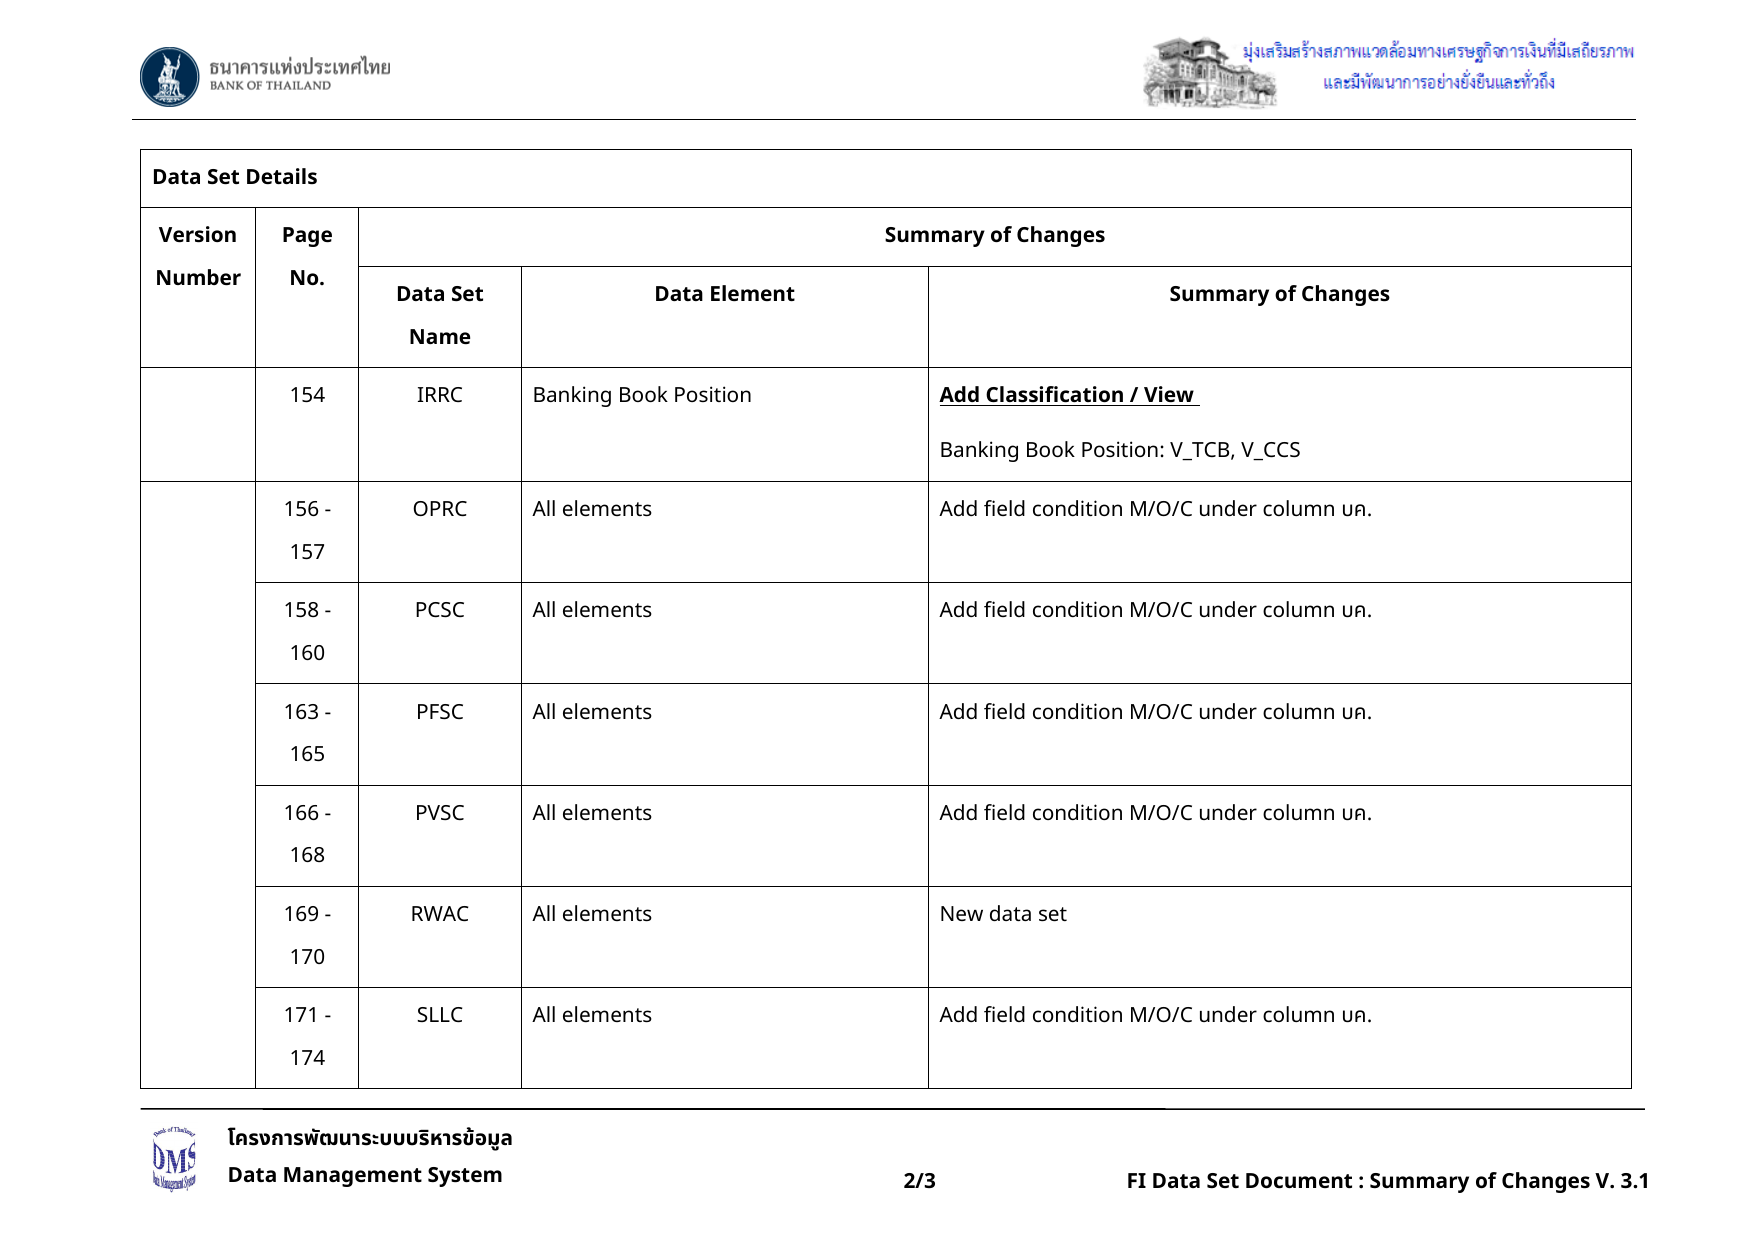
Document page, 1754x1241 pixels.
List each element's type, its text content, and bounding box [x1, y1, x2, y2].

table_cell RWAC [359, 887, 521, 987]
table_cell 163 - 165 [256, 684, 358, 784]
table_cell [141, 482, 255, 1088]
table_cell Add field condition M/O/C under column บค. [929, 482, 1631, 582]
table_cell Banking Book Position [522, 368, 928, 481]
table_cell All elements [522, 786, 928, 886]
table_cell OPRC [359, 482, 521, 582]
table_cell 171 - 174 [256, 988, 358, 1088]
table_cell Data Element [522, 267, 928, 367]
table_cell All elements [522, 684, 928, 784]
table_cell Add field condition M/O/C under column บค. [929, 988, 1631, 1088]
table_cell PCSC [359, 583, 521, 683]
table_cell New data set [929, 887, 1631, 987]
picture [1142, 33, 1638, 112]
table_cell Version Number [141, 208, 255, 367]
table_cell PFSC [359, 684, 521, 784]
table_cell 156 - 157 [256, 482, 358, 582]
table_cell 169 - 170 [256, 887, 358, 987]
table_cell All elements [522, 887, 928, 987]
table_cell PVSC [359, 786, 521, 886]
table_cell Add field condition M/O/C under column บค. [929, 684, 1631, 784]
table_cell SLLC [359, 988, 521, 1088]
table_cell All elements [522, 583, 928, 683]
table_cell 166 - 168 [256, 786, 358, 886]
table_cell 154 [256, 368, 358, 481]
table_cell Page No. [256, 208, 358, 367]
table_cell 158 - 160 [256, 583, 358, 683]
table_cell Add field condition M/O/C under column บค. [929, 583, 1631, 683]
table_cell Add field condition M/O/C under column บค. [929, 786, 1631, 886]
table_cell IRRC [359, 368, 521, 481]
picture [129, 37, 403, 116]
table_cell Data Set Name [359, 267, 521, 367]
table_cell Summary of Changes [929, 267, 1631, 367]
table_cell Add Classification / View Banking Book Position: V_TCB, V_CCS [929, 368, 1631, 481]
table_header Data Set Details [141, 150, 1631, 207]
table_cell All elements [522, 988, 928, 1088]
table_cell All elements [522, 482, 928, 582]
picture [150, 1122, 199, 1195]
table_cell Summary of Changes [359, 208, 1631, 266]
